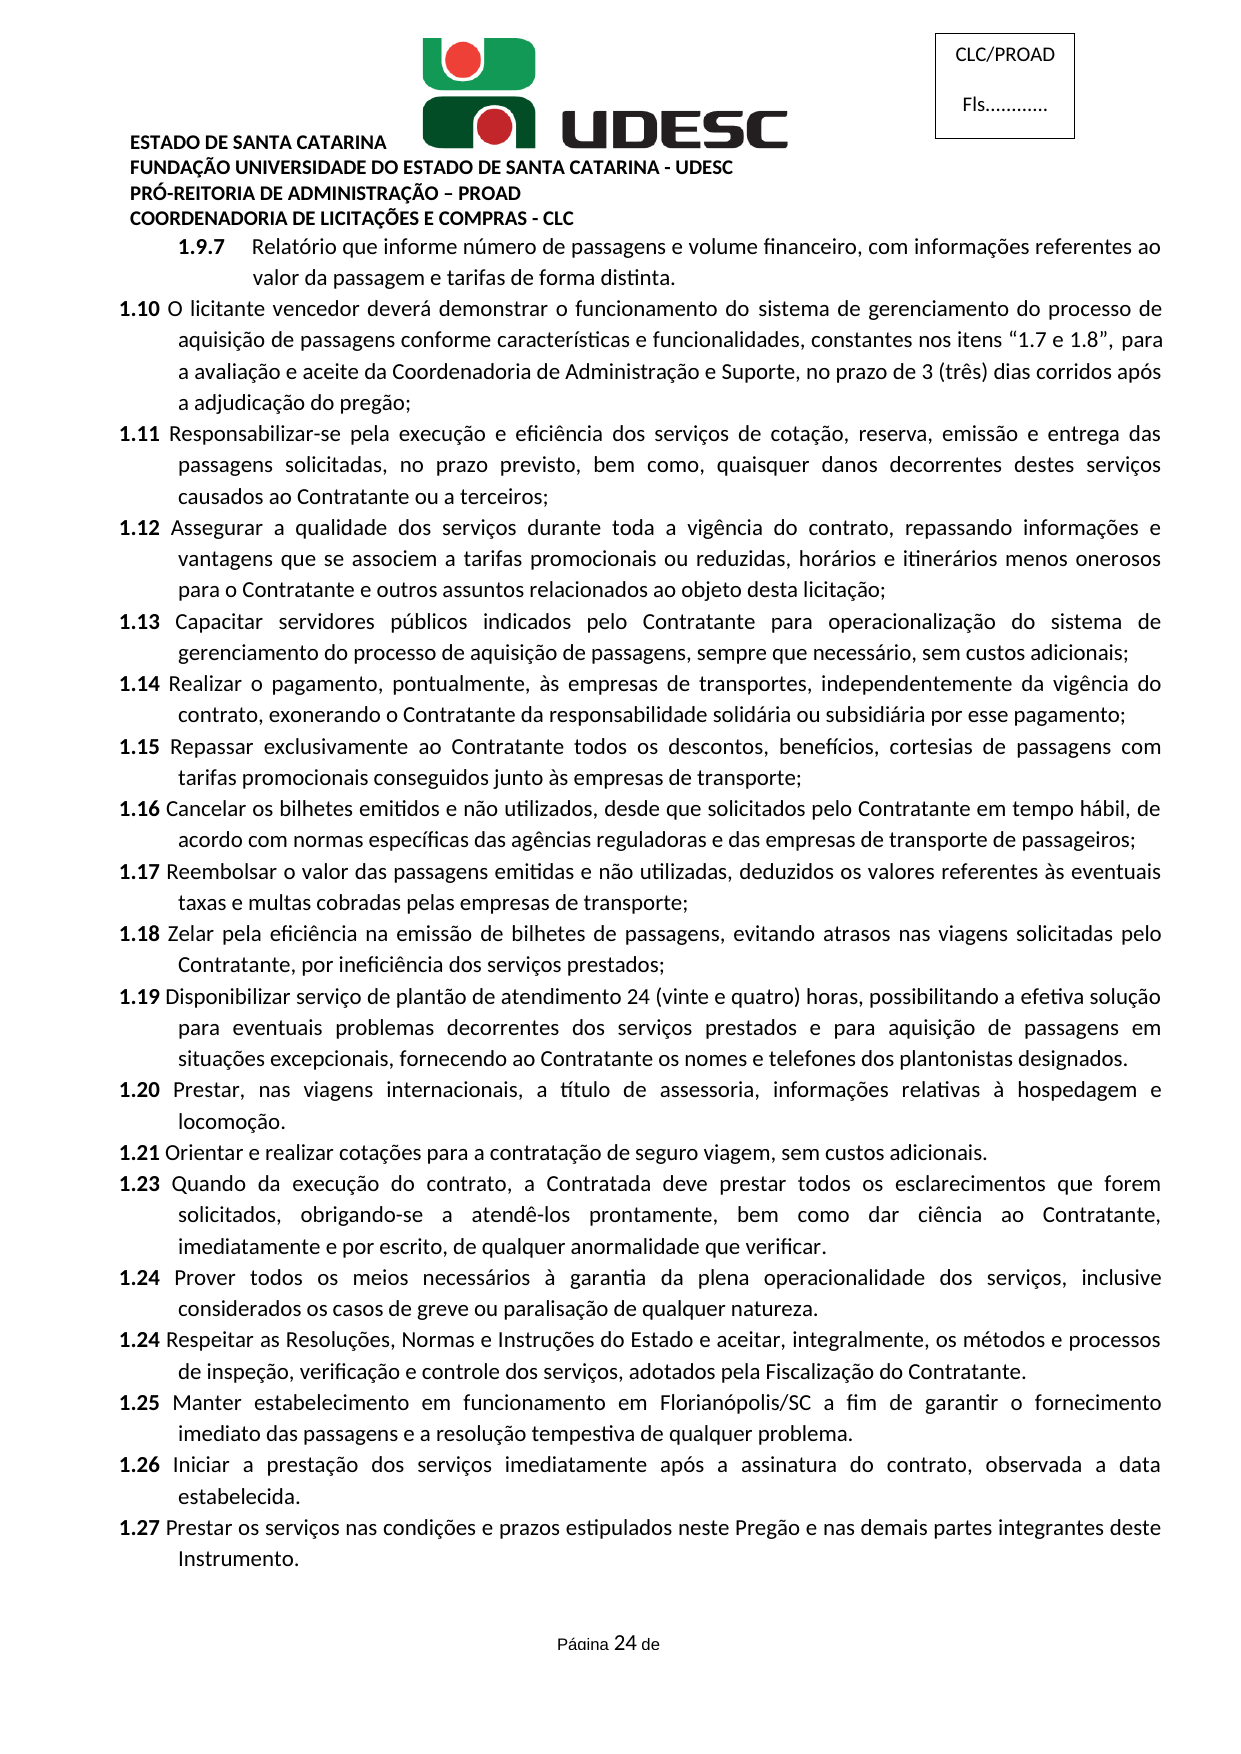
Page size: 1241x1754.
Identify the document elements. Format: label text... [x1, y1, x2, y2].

text 1.14 Realizar o pagamento, pontualmente, às empresas de transportes, independentemente da vigência do contrato, exonerando o Contratante da responsabilidade solidária ou subsidiária por esse pagamento; [119, 667, 1163, 729]
text 1.20 Prestar, nas viagens internacionais, a título de assessoria, informações relativas à hospedagem e locomoção. [119, 1073, 1163, 1135]
text 1.24 Respeitar as Resoluções, Normas e Instruções do Estado e aceitar, integralmente, os métodos e processos de inspeção, verificação e controle dos serviços, adotados pela Fiscalização do Contratante. [119, 1323, 1163, 1385]
text 1.13 Capacitar servidores públicos indicados pelo Contratante para operacionalização do sistema de gerenciamento do processo de aquisição de passagens, sempre que necessário, sem custos adicionais; [119, 604, 1163, 667]
text 1.15 Repassar exclusivamente ao Contratante todos os descontos, benefícios, cortesias de passagens com tarifas promocionais conseguidos junto às empresas de transporte; [119, 729, 1163, 792]
text 1.16 Cancelar os bilhetes emitidos e não utilizados, desde que solicitados pelo Contratante em tempo hábil, de acordo com normas específicas das agências reguladoras e das empresas de transporte de passageiros; [119, 792, 1163, 854]
text 1.10 O licitante vencedor deverá demonstrar o funcionamento do sistema de gerenciamento do processo de aquisição de passagens conforme características e funcionalidades, constantes nos itens “1.7 e 1.8”, para a avaliação e aceite da Coordenadoria de Administração e Suporte, no prazo de 3 (três) dias corridos após a adjudicação do pregão; [119, 292, 1163, 417]
text 1.17 Reembolsar o valor das passagens emitidas e não utilizadas, deduzidos os valores referentes às eventuais taxas e multas cobradas pelas empresas de transporte; [119, 854, 1163, 917]
text 1.21 Orientar e realizar cotações para a contratação de seguro viagem, sem custos adicionais. [119, 1135, 1163, 1167]
text 1.12 Assegurar a qualidade dos serviços durante toda a vigência do contrato, repassando informações e vantagens que se associem a tarifas promocionais ou reduzidas, horários e itinerários menos onerosos para o Contratante e outros assuntos relacionados ao objeto desta licitação; [119, 510, 1163, 604]
text 1.25 Manter estabelecimento em funcionamento em Florianópolis/SC a fim de garantir o fornecimento imediato das passagens e a resolução tempestiva de qualquer problema. [119, 1385, 1163, 1448]
list Relatório que informe número de passagens e volume financeiro, com informações referentes ao valor da passagem e tarifas de forma distinta. [178, 229, 1163, 292]
text 1.23 Quando da execução do contrato, a Contratada deve prestar todos os esclarecimentos que forem solicitados, obrigando-se a atendê-los prontamente, bem como dar ciência ao Contratante, imediatamente e por escrito, de qualquer anormalidade que verificar. [119, 1167, 1163, 1260]
text 1.18 Zelar pela eficiência na emissão de bilhetes de passagens, evitando atrasos nas viagens solicitadas pelo Contratante, por ineficiência dos serviços prestados; [119, 917, 1163, 979]
text 1.26 Iniciar a prestação dos serviços imediatamente após a assinatura do contrato, observada a data estabelecida. [119, 1448, 1163, 1510]
text 1.24 Prover todos os meios necessários à garantia da plena operacionalidade dos serviços, inclusive considerados os casos de greve ou paralisação de qualquer natureza. [119, 1260, 1163, 1323]
text 1.11 Responsabilizar-se pela execução e eficiência dos serviços de cotação, reserva, emissão e entrega das passagens solicitadas, no prazo previsto, bem como, quaisquer danos decorrentes destes serviços causados ao Contratante ou a terceiros; [119, 417, 1163, 510]
text 1.27 Prestar os serviços nas condições e prazos estipulados neste Pregão e nas demais partes integrantes deste Instrumento. [119, 1510, 1163, 1573]
picture [422, 38, 789, 149]
text 1.19 Disponibilizar serviço de plantão de atendimento 24 (vinte e quatro) horas, possibilitando a efetiva solução para eventuais problemas decorrentes dos serviços prestados e para aquisição de passagens em situações excepcionais, fornecendo ao Contratante os nomes e telefones dos plantonistas designados. [119, 979, 1163, 1073]
